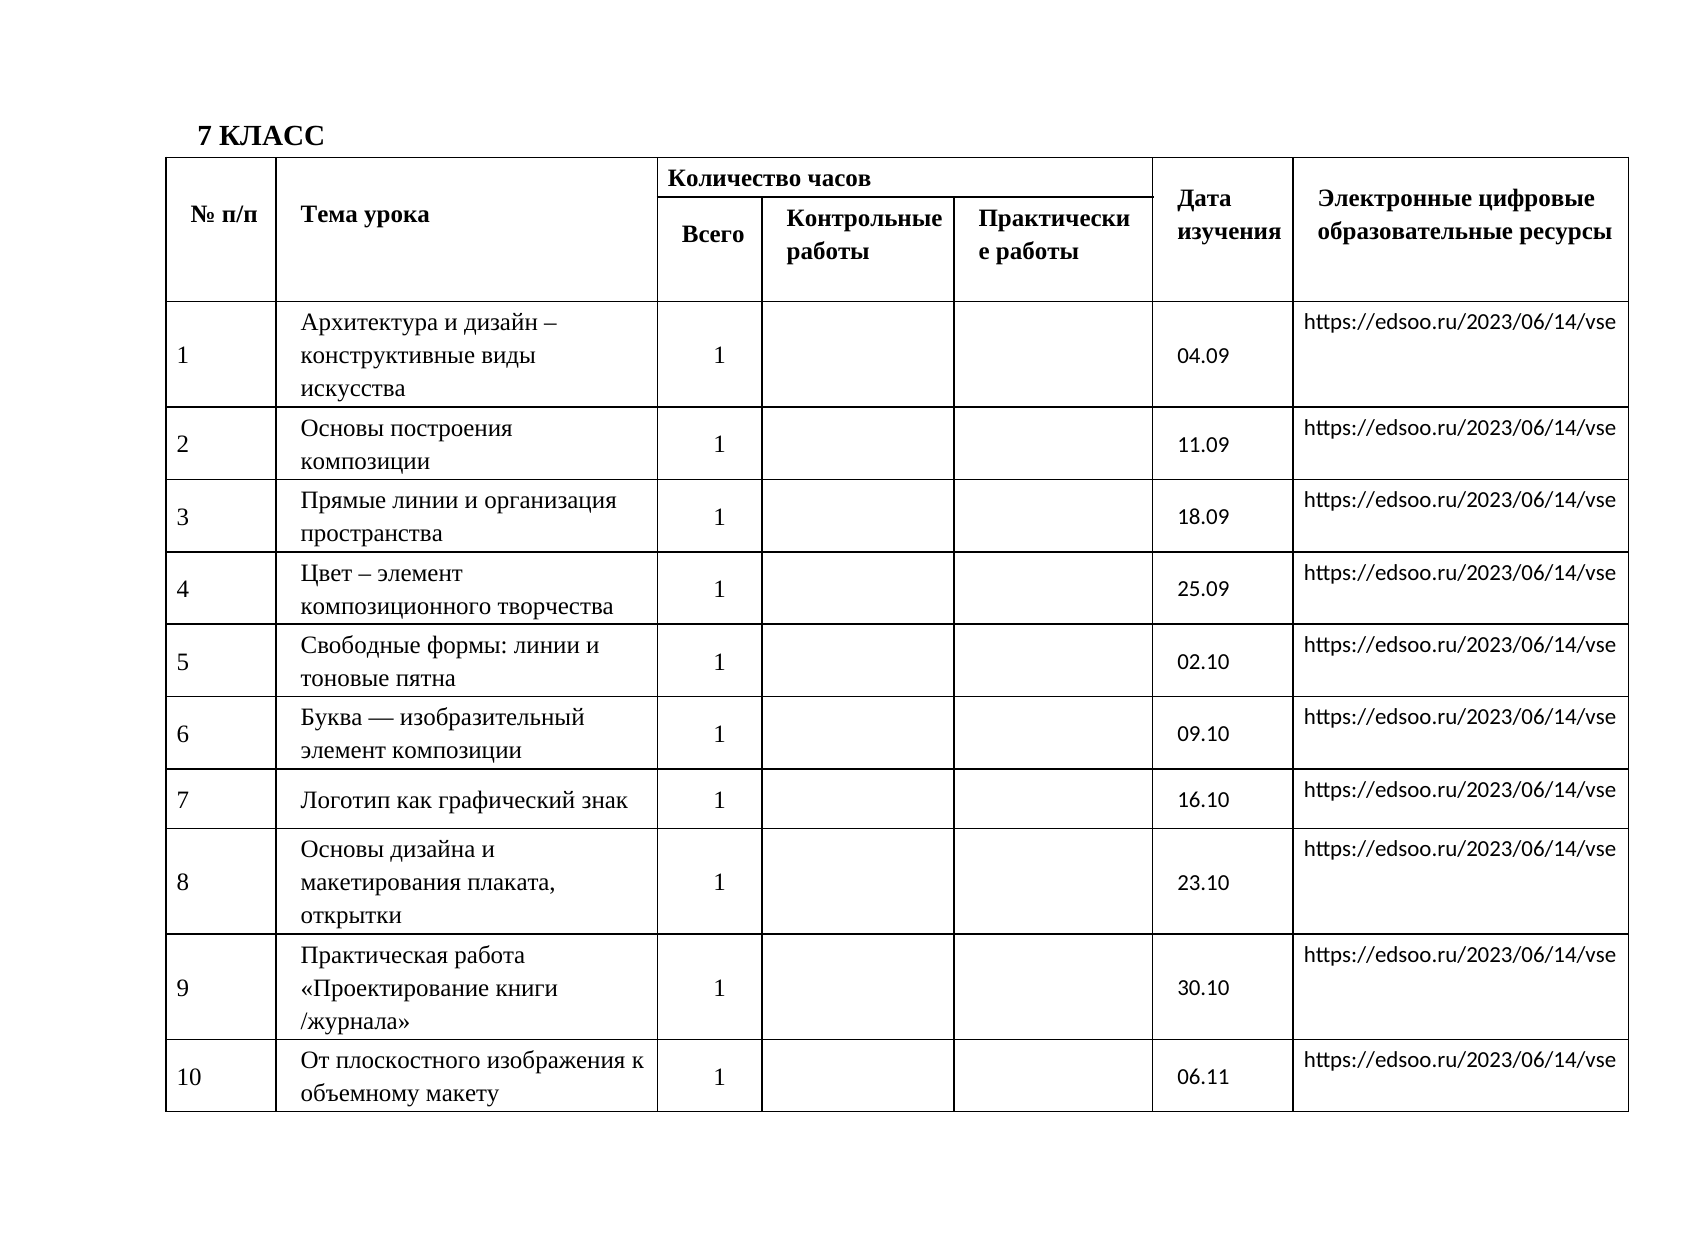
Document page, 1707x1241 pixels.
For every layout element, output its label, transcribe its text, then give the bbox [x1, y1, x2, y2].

table_cell 09.10 [1153, 697, 1292, 768]
table_cell [955, 302, 1152, 406]
table_header Количество часов [658, 158, 1152, 196]
table_cell https://edsoo.ru/2023/06/14/vse [1294, 408, 1628, 478]
table_cell 6 [167, 697, 275, 768]
table_cell [955, 553, 1152, 623]
table_cell [955, 770, 1152, 828]
table_cell Всего [658, 198, 761, 301]
table_cell https://edsoo.ru/2023/06/14/vse [1294, 770, 1628, 828]
table_cell https://edsoo.ru/2023/06/14/vse [1294, 302, 1628, 406]
table_cell [763, 770, 953, 828]
table_cell [763, 935, 953, 1038]
table_cell [955, 625, 1152, 696]
table_cell [955, 1040, 1152, 1111]
table_header Дата изучения [1153, 158, 1292, 301]
table_cell 1 [658, 697, 761, 768]
table_cell [955, 697, 1152, 768]
table_cell https://edsoo.ru/2023/06/14/vse [1294, 480, 1628, 551]
table_cell 11.09 [1153, 408, 1292, 478]
table_cell [763, 625, 953, 696]
table_cell 10 [167, 1040, 275, 1111]
table_cell https://edsoo.ru/2023/06/14/vse [1294, 829, 1628, 933]
table_cell 1 [658, 480, 761, 551]
table_cell [763, 1040, 953, 1111]
table_cell 18.09 [1153, 480, 1292, 551]
table_cell [763, 829, 953, 933]
table_cell 1 [658, 553, 761, 623]
table_cell 30.10 [1153, 935, 1292, 1038]
table_cell Прямые линии и организация пространства [277, 480, 657, 551]
table_cell [763, 697, 953, 768]
table_cell Контрольные работы [763, 198, 953, 301]
table_cell 1 [658, 408, 761, 478]
table_cell Буква — изобразительный элемент композиции [277, 697, 657, 768]
table_cell 1 [658, 302, 761, 406]
table_cell 8 [167, 829, 275, 933]
table_cell 2 [167, 408, 275, 478]
table_cell Основы дизайна и макетирования плаката, открытки [277, 829, 657, 933]
table_cell 1 [658, 935, 761, 1038]
table_cell 1 [658, 625, 761, 696]
table_cell [955, 935, 1152, 1038]
table_cell [763, 480, 953, 551]
table_cell [955, 829, 1152, 933]
table_cell Цвет – элемент композиционного творчества [277, 553, 657, 623]
table_cell 7 [167, 770, 275, 828]
table_cell 3 [167, 480, 275, 551]
table_cell https://edsoo.ru/2023/06/14/vse [1294, 625, 1628, 696]
table_cell 5 [167, 625, 275, 696]
table_cell 06.11 [1153, 1040, 1292, 1111]
text 7 КЛАСС [190, 118, 1618, 152]
table_cell https://edsoo.ru/2023/06/14/vse [1294, 553, 1628, 623]
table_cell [1294, 1040, 1628, 1111]
table_cell 02.10 [1153, 625, 1292, 696]
table_cell 1 [658, 770, 761, 828]
table_cell 25.09 [1153, 553, 1292, 623]
table_cell [763, 408, 953, 478]
table_cell [763, 302, 953, 406]
table_cell [955, 480, 1152, 551]
table_cell https://edsoo.ru/2023/06/14/vse [1294, 697, 1628, 768]
table_cell 04.09 [1153, 302, 1292, 406]
table_cell [955, 408, 1152, 478]
table_cell Основы построения композиции [277, 408, 657, 478]
table_header № п/п [167, 158, 275, 301]
table_cell 1 [658, 1040, 761, 1111]
table_cell 23.10 [1153, 829, 1292, 933]
table_cell Логотип как графический знак [277, 770, 657, 828]
table_cell 16.10 [1153, 770, 1292, 828]
table_cell 9 [167, 935, 275, 1038]
table_cell Свободные формы: линии и тоновые пятна [277, 625, 657, 696]
table_cell https://edsoo.ru/2023/06/14/vse [1294, 935, 1628, 1038]
table_cell От плоскостного изображения к объемному макету [277, 1040, 657, 1111]
table_cell Практическая работа «Проектирование книги /журнала» [277, 935, 657, 1038]
table_cell [763, 553, 953, 623]
table_header Тема урока [277, 158, 657, 301]
table_cell Практические работы [955, 198, 1152, 301]
table_cell Архитектура и дизайн – конструктивные виды искусства [277, 302, 657, 406]
table_cell 1 [658, 829, 761, 933]
table_cell 4 [167, 553, 275, 623]
table_cell 1 [167, 302, 275, 406]
table_header Электронные цифровые образовательные ресурсы [1294, 158, 1628, 301]
